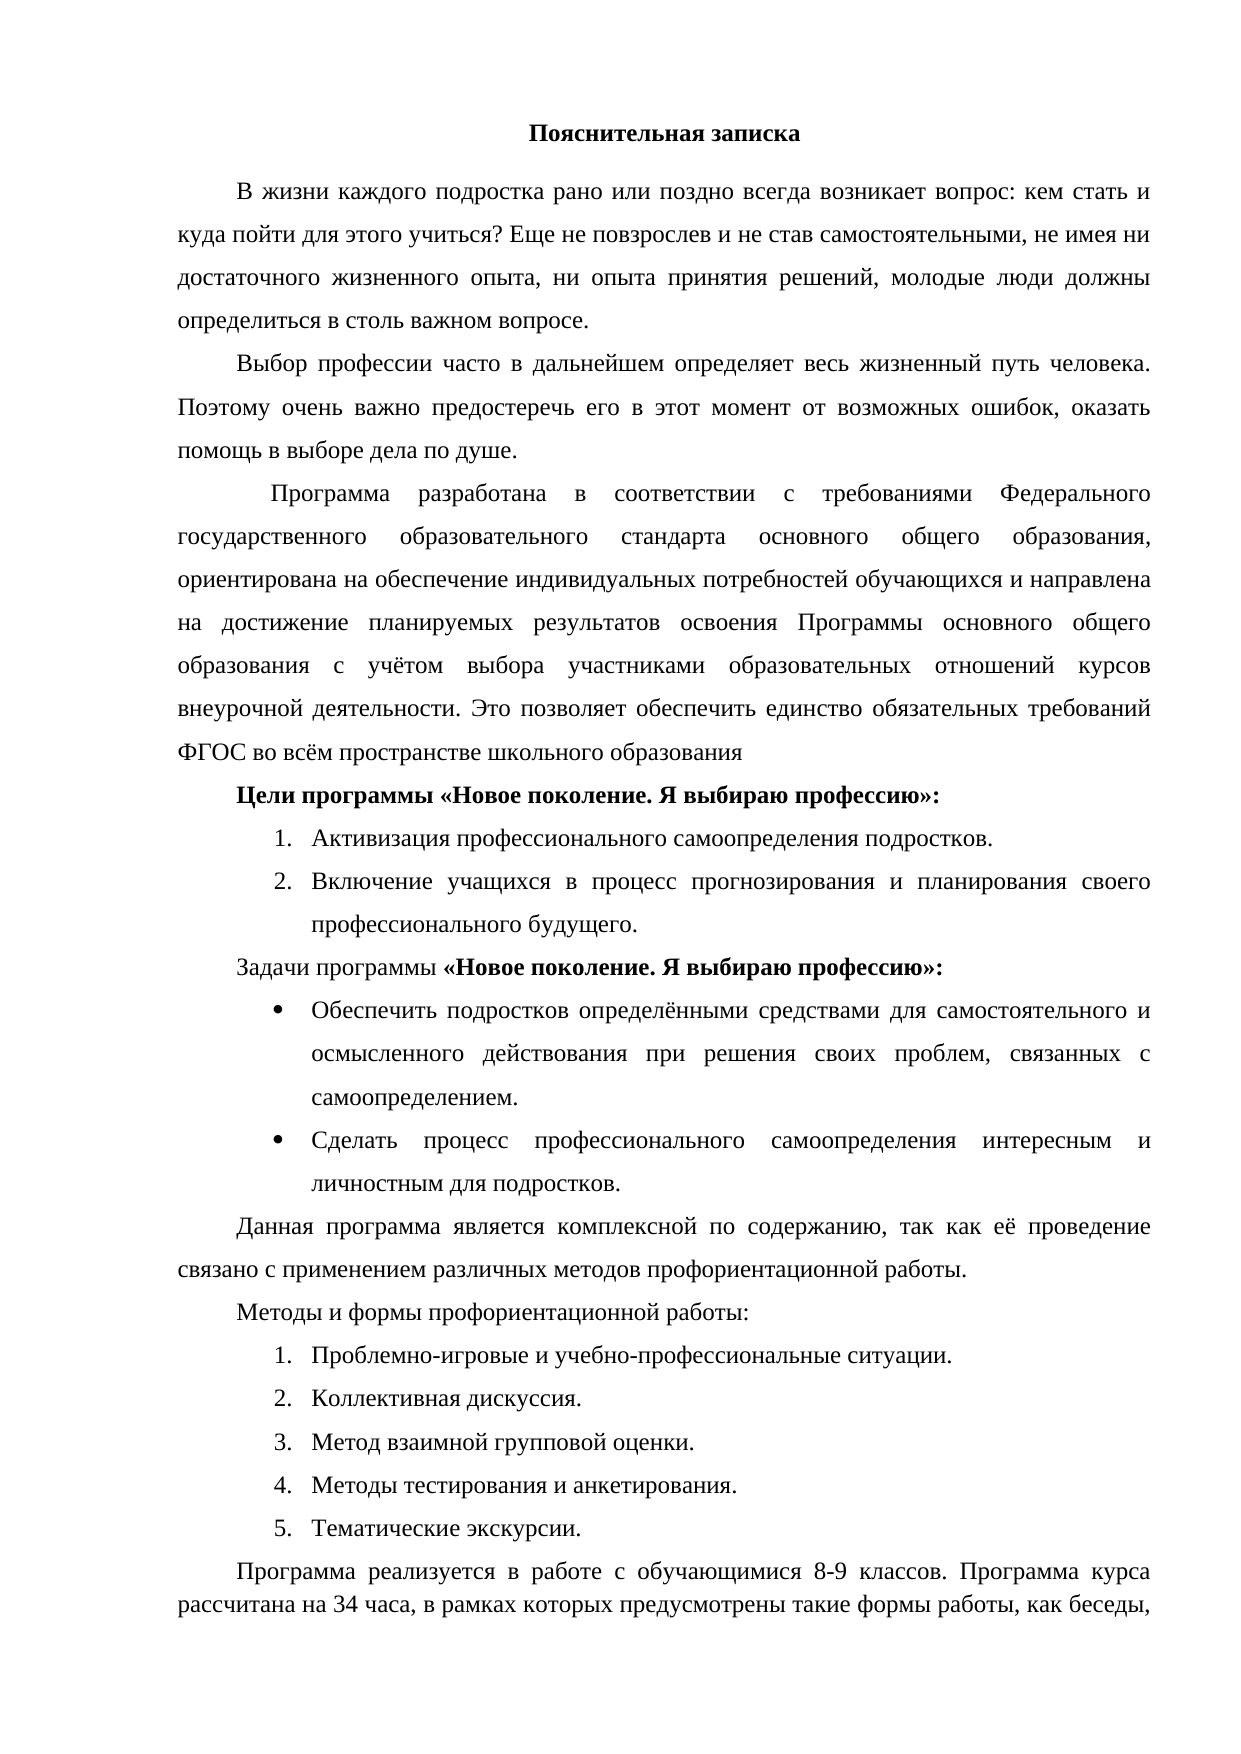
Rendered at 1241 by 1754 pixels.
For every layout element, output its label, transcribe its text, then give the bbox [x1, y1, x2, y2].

text Задачи программы «Новое поколение. Я выбираю профессию»: [177, 952, 1152, 981]
list Коллективная дискуссия. [274, 1383, 1152, 1412]
list Включение учащихся в процесс прогнозирования и планирования своего профессионального будущего. [274, 866, 1152, 938]
text Цели программы «Новое поколение. Я выбираю профессию»: [177, 780, 1152, 808]
text Данная программа является комплексной по содержанию, так как её проведение связано с применением различных методов профориентационной работы. [177, 1211, 1152, 1283]
text Выбор профессии часто в дальнейшем определяет весь жизненный путь человека. Поэтому очень важно предостеречь его в этот момент от возможных ошибок, оказать помощь в выборе дела по душе. [177, 348, 1152, 463]
list Тематические экскурсии. [274, 1513, 1152, 1542]
list Проблемно-игровые и учебно-профессиональные ситуации. [274, 1340, 1152, 1369]
list Обеспечить подростков определёнными средствами для самостоятельного и осмысленного действования при решения своих проблем, связанных с самоопределением. [274, 995, 1152, 1110]
text Пояснительная записка [177, 118, 1152, 147]
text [177, 1556, 1152, 1618]
text Методы и формы профориентационной работы: [177, 1297, 1152, 1326]
list Методы тестирования и анкетирования. [274, 1470, 1152, 1498]
list Метод взаимной групповой оценки. [274, 1427, 1152, 1455]
list Сделать процесс профессионального самоопределения интересным и личностным для подростков. [274, 1125, 1152, 1197]
text Программа разработана в соответствии с требованиями Федерального государственного образовательного стандарта основного общего образования, ориентирована на обеспечение индивидуальных потребностей обучающихся и направлена на достижение планируемых результатов освоения Программы основного общего образования с учётом выбора участниками образовательных отношений курсов внеурочной деятельности. Это позволяет обеспечить единство обязательных требований ФГОС во всём пространстве школьного образования [177, 478, 1152, 765]
text В жизни каждого подростка рано или поздно всегда возникает вопрос: кем стать и куда пойти для этого учиться? Еще не повзрослев и не став самостоятельными, не имея ни достаточного жизненного опыта, ни опыта принятия решений, молодые люди должны определиться в столь важном вопросе. [177, 176, 1152, 334]
list Активизация профессионального самоопределения подростков. [274, 823, 1152, 852]
